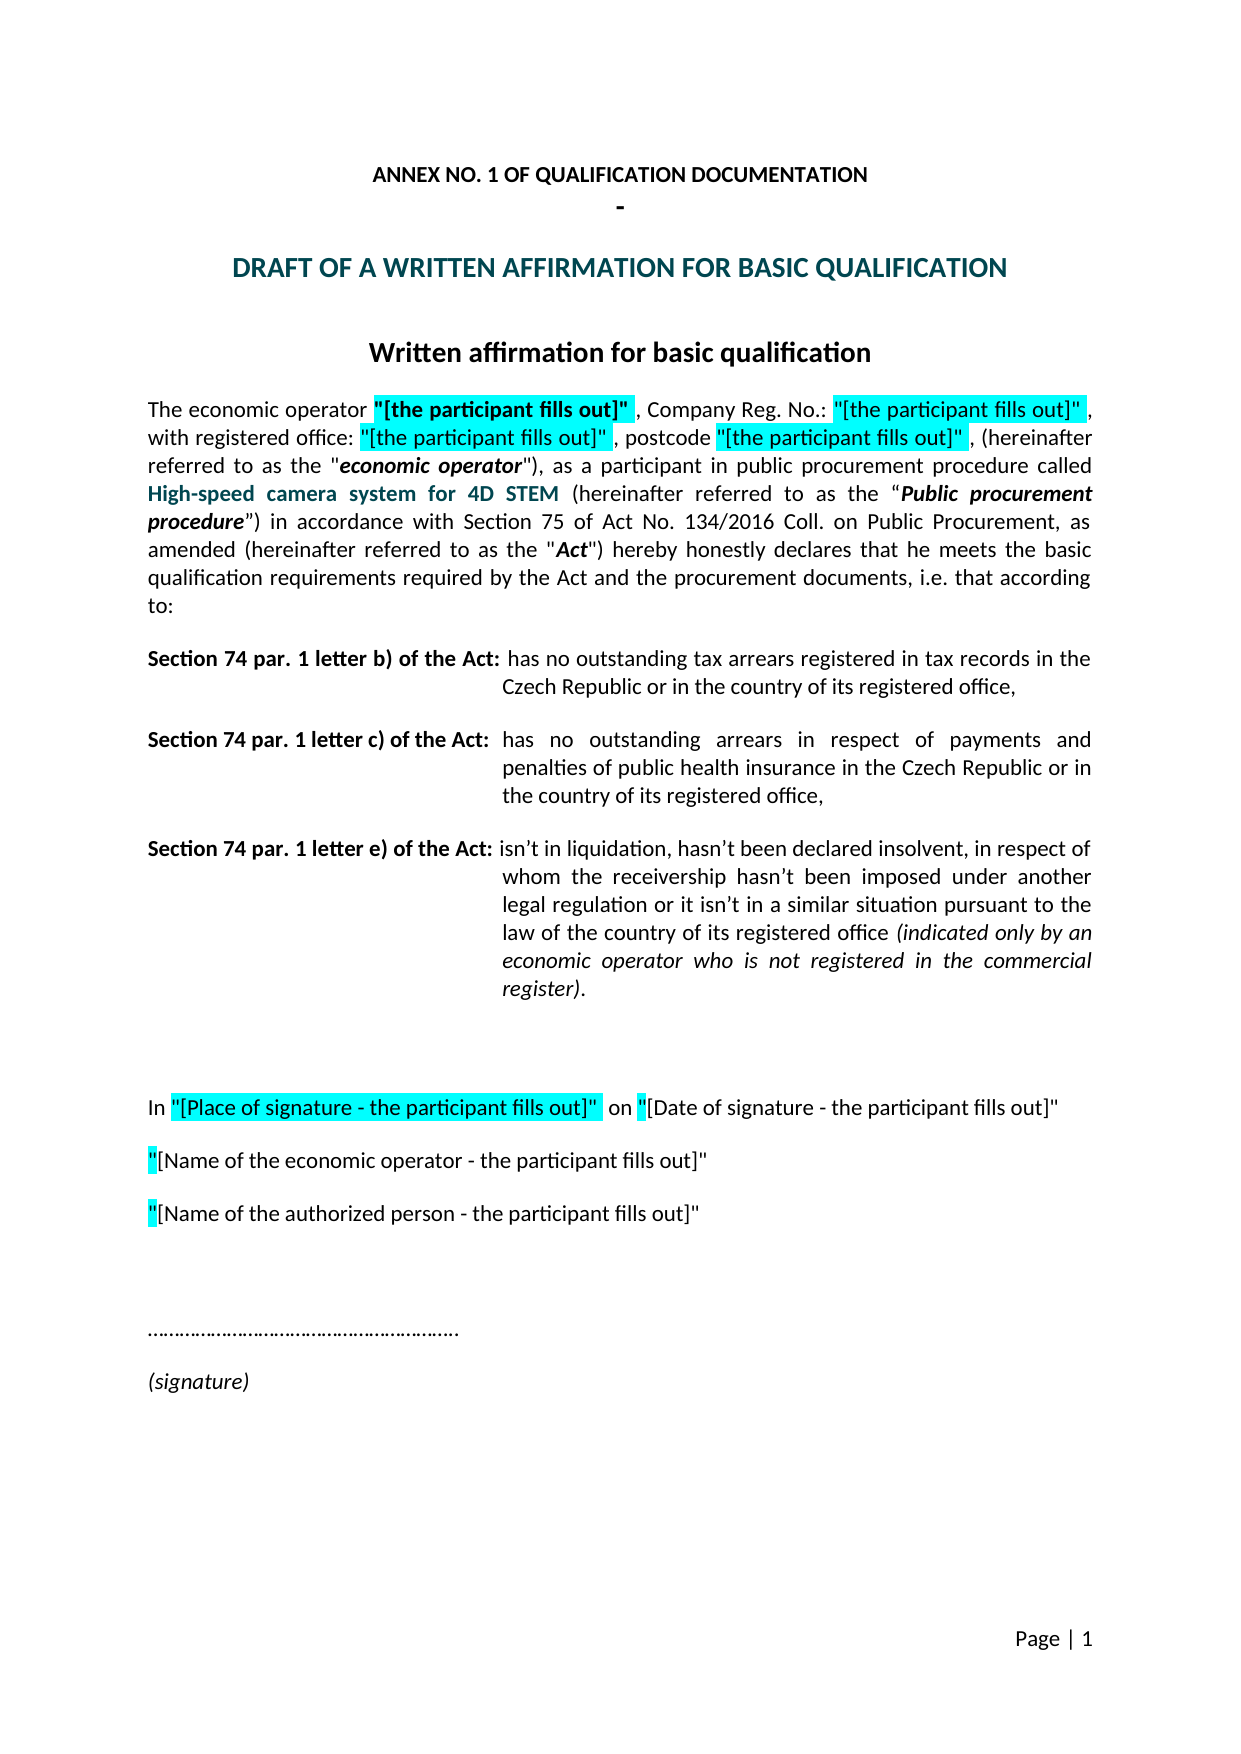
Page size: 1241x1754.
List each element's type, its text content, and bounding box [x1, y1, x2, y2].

text Section 74 par. 1 letter e) of the Act: isn’t in liquidation, hasn’t been declared insolvent, in respect of whom the receivership hasn’t been imposed under another legal regulation or it isn’t in a similar situation pursuant to the law of the country of its registered office (indicated only by an economic operator who is not registered in the commercial register). [148, 834, 1093, 1002]
text The economic operator , Company Reg. No.: , with registered office: , postcode , (hereinafter referred to as the "economic operator"), as a participant in public procurement procedure called High-speed camera system for 4D STEM (hereinafter referred to as the “Public procurement procedure”) in accordance with Section 75 of Act No. 134/2016 Coll. on Public Procurement, as amended (hereinafter referred to as the "Act") hereby honestly declares that he meets the basic qualification requirements required by the Act and the procurement documents, i.e. that according to: [148, 395, 1093, 619]
text In on [148, 1093, 171, 1121]
text In on [646, 1093, 1093, 1121]
text Annex No. 1 of Qualification documentation [148, 160, 1093, 188]
text Section 74 par. 1 letter b) of the Act: has no outstanding tax arrears registered in tax records in the Czech Republic or in the country of its registered office, [148, 644, 1093, 700]
text In on [603, 1093, 637, 1121]
text DRAFT OF A WRITTEN AFFIRMATION FOR BASIC QUALIFICATION [148, 249, 1093, 284]
text ………………………………………………….. [148, 1314, 1093, 1342]
text - [148, 188, 1093, 224]
text (signature) [148, 1367, 1093, 1396]
text Section 74 par. 1 letter c) of the Act: has no outstanding arrears in respect of payments and penalties of public health insurance in the Czech Republic or in the country of its registered office, [148, 725, 1093, 809]
text Written affirmation for basic qualification [148, 334, 1093, 370]
